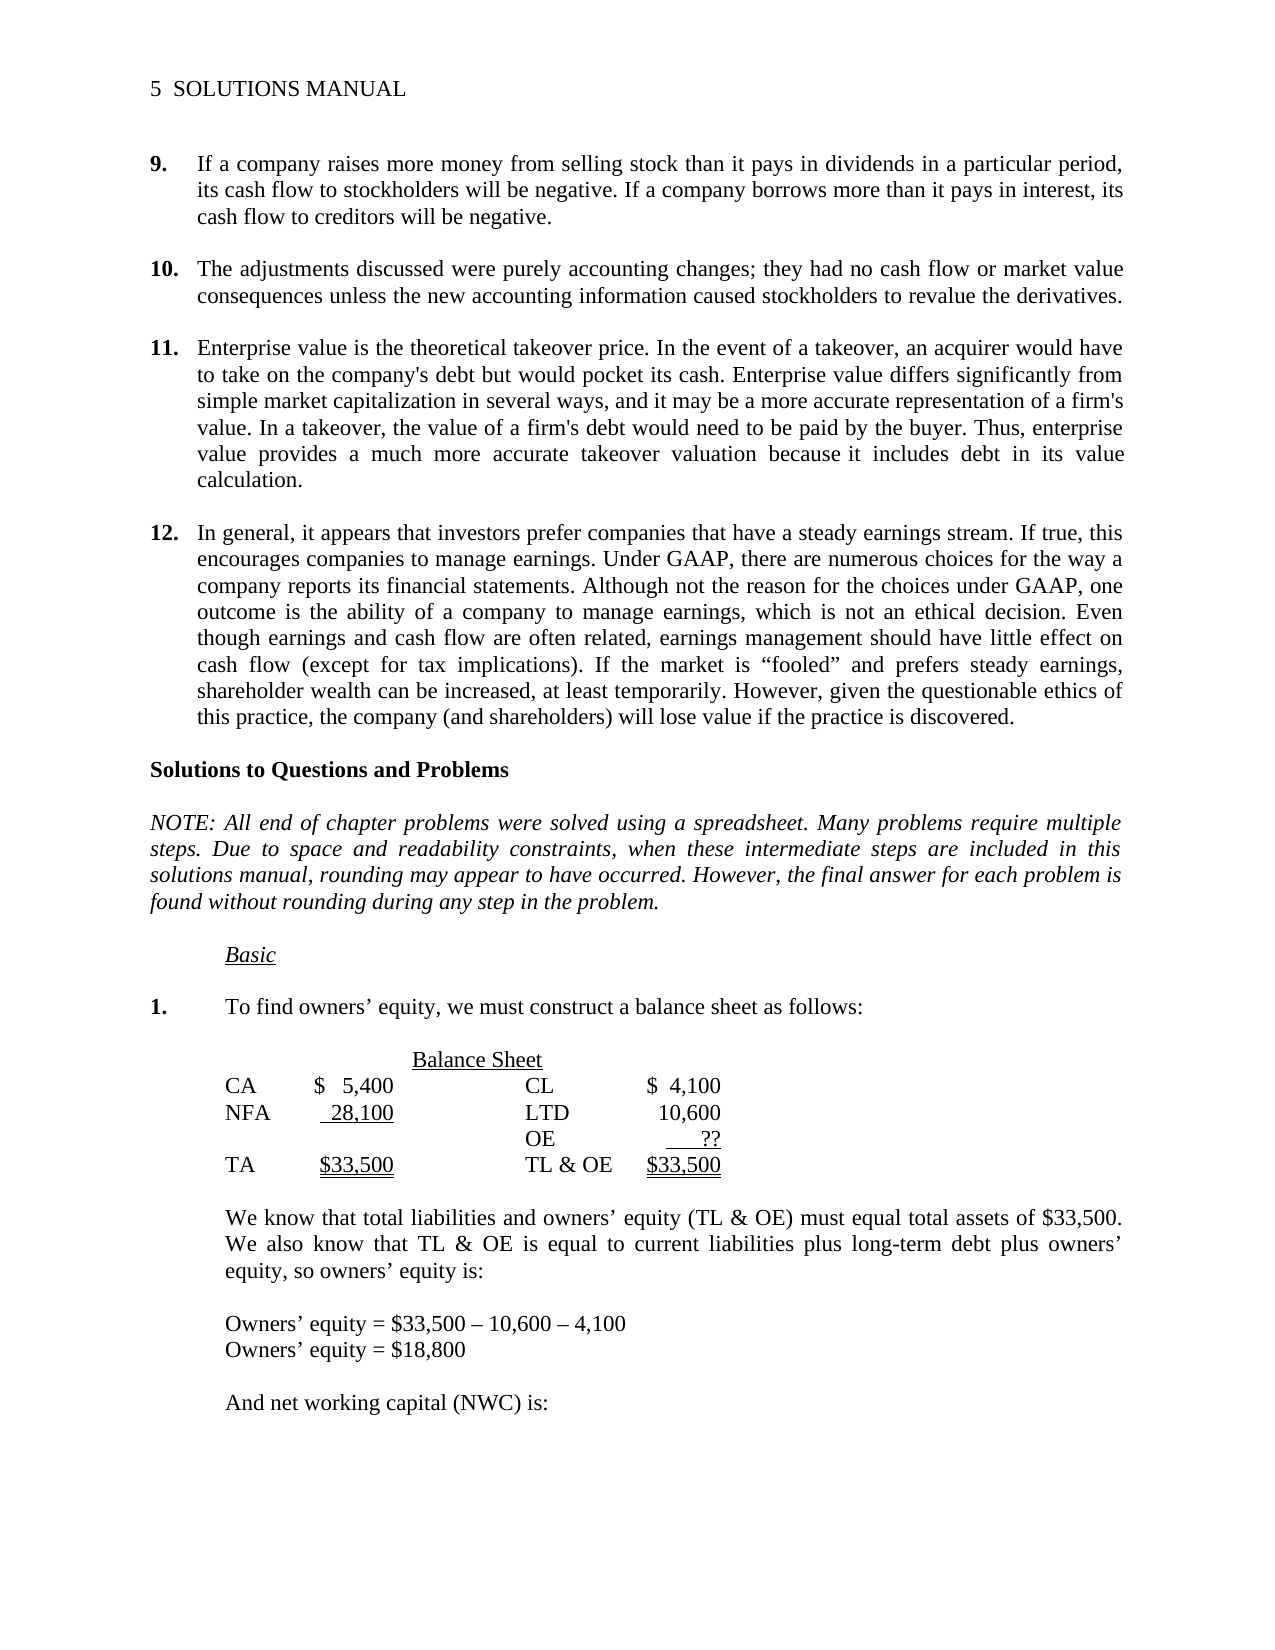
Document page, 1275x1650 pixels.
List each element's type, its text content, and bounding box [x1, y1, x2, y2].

text Balance Sheet [150, 1046, 1125, 1072]
text 9. If a company raises more money from selling stock than it pays in dividends in a particular period, its cash flow to stockholders will be negative. If a company borrows more than it pays in interest, its cash flow to creditors will be negative. [150, 150, 1125, 229]
text OE ?? [150, 1125, 1125, 1151]
text Owners’ equity = $33,500 – 10,600 – 4,100 [150, 1309, 1125, 1336]
text Solutions to Questions and Problems [150, 756, 1125, 782]
text 12. In general, it appears that investors prefer companies that have a steady earnings stream. If true, this encourages companies to manage earnings. Under GAAP, there are numerous choices for the way a company reports its financial statements. Although not the reason for the choices under GAAP, one outcome is the ability of a company to manage earnings, which is not an ethical decision. Even though earnings and cash flow are often related, earnings management should have little effect on cash flow (except for tax implications). If the market is “fooled” and prefers steady earnings, shareholder wealth can be increased, at least temporarily. However, given the questionable ethics of this practice, the company (and shareholders) will lose value if the practice is discovered. [150, 519, 1125, 730]
text TA $33,500 TL & OE $33,500 [150, 1151, 1125, 1178]
text We know that total liabilities and owners’ equity (TL & OE) must equal total assets of $33,500. We also know that TL & OE is equal to current liabilities plus long-term debt plus owners’ equity, so owners’ equity is: [225, 1204, 1125, 1283]
text NOTE: All end of chapter problems were solved using a spreadsheet. Many problems require multiple steps. Due to space and readability constraints, when these intermediate steps are included in this solutions manual, rounding may appear to have occurred. However, the final answer for each problem is found without rounding during any step in the problem. [150, 809, 1125, 914]
text CA $ 5,400 CL $ 4,100 [150, 1072, 1125, 1099]
text Owners’ equity = $18,800 [150, 1336, 1125, 1362]
text And net working capital (NWC) is: [150, 1389, 1125, 1415]
text NFA 28,100 LTD 10,600 [150, 1099, 1125, 1125]
text 11. Enterprise value is the theoretical takeover price. In the event of a takeover, an acquirer would have to take on the company's debt but would pocket its cash. Enterprise value differs significantly from simple market capitalization in several ways, and it may be a more accurate representation of a firm's value. In a takeover, the value of a firm's debt would need to be paid by the buyer. Thus, enterprise value provides a much more accurate takeover valuation because it includes debt in its value calculation. [150, 334, 1125, 493]
text 1. To find owners’ equity, we must construct a balance sheet as follows: [150, 993, 1125, 1020]
text 10. The adjustments discussed were purely accounting changes; they had no cash flow or market value consequences unless the new accounting information caused stockholders to revalue the derivatives. [150, 255, 1125, 334]
text Basic [150, 941, 1125, 967]
